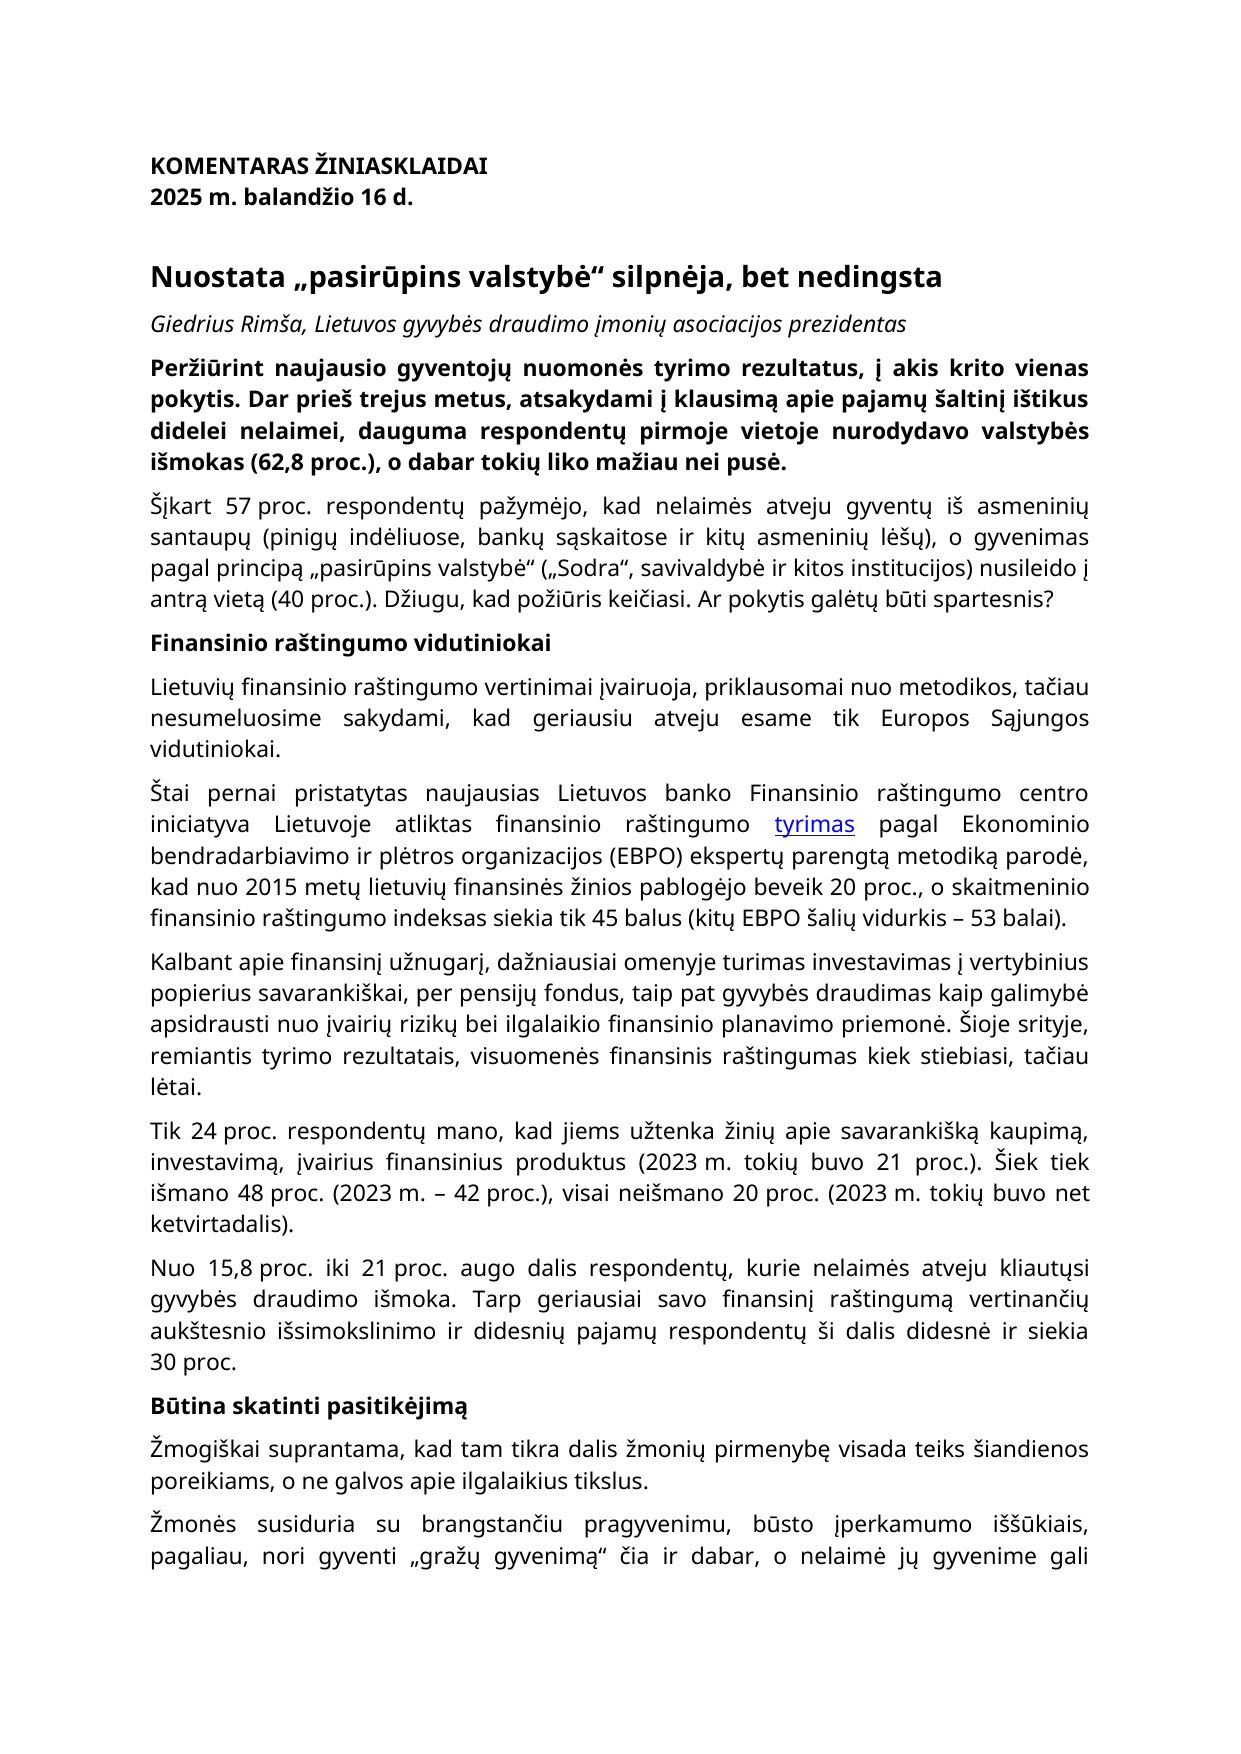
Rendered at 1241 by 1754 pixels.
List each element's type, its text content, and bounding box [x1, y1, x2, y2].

text Nuo 15,8 proc. iki 21 proc. augo dalis respondentų, kurie nelaimės atveju kliautųsi gyvybės draudimo išmoka. Tarp geriausiai savo finansinį raštingumą vertinančių aukštesnio išsimokslinimo ir didesnių pajamų respondentų ši dalis didesnė ir siekia 30 proc. [150, 1252, 1090, 1377]
text Štai pernai pristatytas naujausias Lietuvos banko Finansinio raštingumo centro iniciatyva Lietuvoje atliktas finansinio raštingumo tyrimas pagal Ekonominio bendradarbiavimo ir plėtros organizacijos (EBPO) ekspertų parengtą metodiką parodė, kad nuo 2015 metų lietuvių finansinės žinios pablogėjo beveik 20 proc., o skaitmeninio finansinio raštingumo indeksas siekia tik 45 balus (kitų EBPO šalių vidurkis – 53 balai). [150, 777, 1090, 933]
text Žmogiškai suprantama, kad tam tikra dalis žmonių pirmenybę visada teiks šiandienos poreikiams, o ne galvos apie ilgalaikius tikslus. [150, 1433, 1090, 1496]
text Lietuvių finansinio raštingumo vertinimai įvairuoja, priklausomai nuo metodikos, tačiau nesumeluosime sakydami, kad geriausiu atveju esame tik Europos Sąjungos vidutiniokai. [150, 671, 1090, 765]
text Giedrius Rimša, Lietuvos gyvybės draudimo įmonių asociacijos prezidentas [150, 308, 1090, 340]
text Būtina skatinti pasitikėjimą [150, 1390, 1090, 1421]
text Finansinio raštingumo vidutiniokai [150, 627, 1090, 658]
text Nuostata „pasirūpins valstybė“ silpnėja, bet nedingsta [150, 256, 1090, 296]
text KOMENTARAS ŽINIASKLAIDAI [150, 150, 1090, 181]
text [150, 1508, 1090, 1571]
text Tik 24 proc. respondentų mano, kad jiems užtenka žinių apie savarankišką kaupimą, investavimą, įvairius finansinius produktus (2023 m. tokių buvo 21 proc.). Šiek tiek išmano 48 proc. (2023 m. – 42 proc.), visai neišmano 20 proc. (2023 m. tokių buvo net ketvirtadalis). [150, 1115, 1090, 1240]
text Šįkart 57 proc. respondentų pažymėjo, kad nelaimės atveju gyventų iš asmeninių santaupų (pinigų indėliuose, bankų sąskaitose ir kitų asmeninių lėšų), o gyvenimas pagal principą „pasirūpins valstybė“ („Sodra“, savivaldybė ir kitos institucijos) nusileido į antrą vietą (40 proc.). Džiugu, kad požiūris keičiasi. Ar pokytis galėtų būti spartesnis? [150, 490, 1090, 615]
text Kalbant apie finansinį užnugarį, dažniausiai omenyje turimas investavimas į vertybinius popierius savarankiškai, per pensijų fondus, taip pat gyvybės draudimas kaip galimybė apsidrausti nuo įvairių rizikų bei ilgalaikio finansinio planavimo priemonė. Šioje srityje, remiantis tyrimo rezultatais, visuomenės finansinis raštingumas kiek stiebiasi, tačiau lėtai. [150, 946, 1090, 1102]
text 2025 m. balandžio 16 d. [150, 181, 1090, 212]
text Peržiūrint naujausio gyventojų nuomonės tyrimo rezultatus, į akis krito vienas pokytis. Dar prieš trejus metus, atsakydami į klausimą apie pajamų šaltinį ištikus didelei nelaimei, dauguma respondentų pirmoje vietoje nurodydavo valstybės išmokas (62,8 proc.), o dabar tokių liko mažiau nei pusė. [150, 352, 1090, 477]
